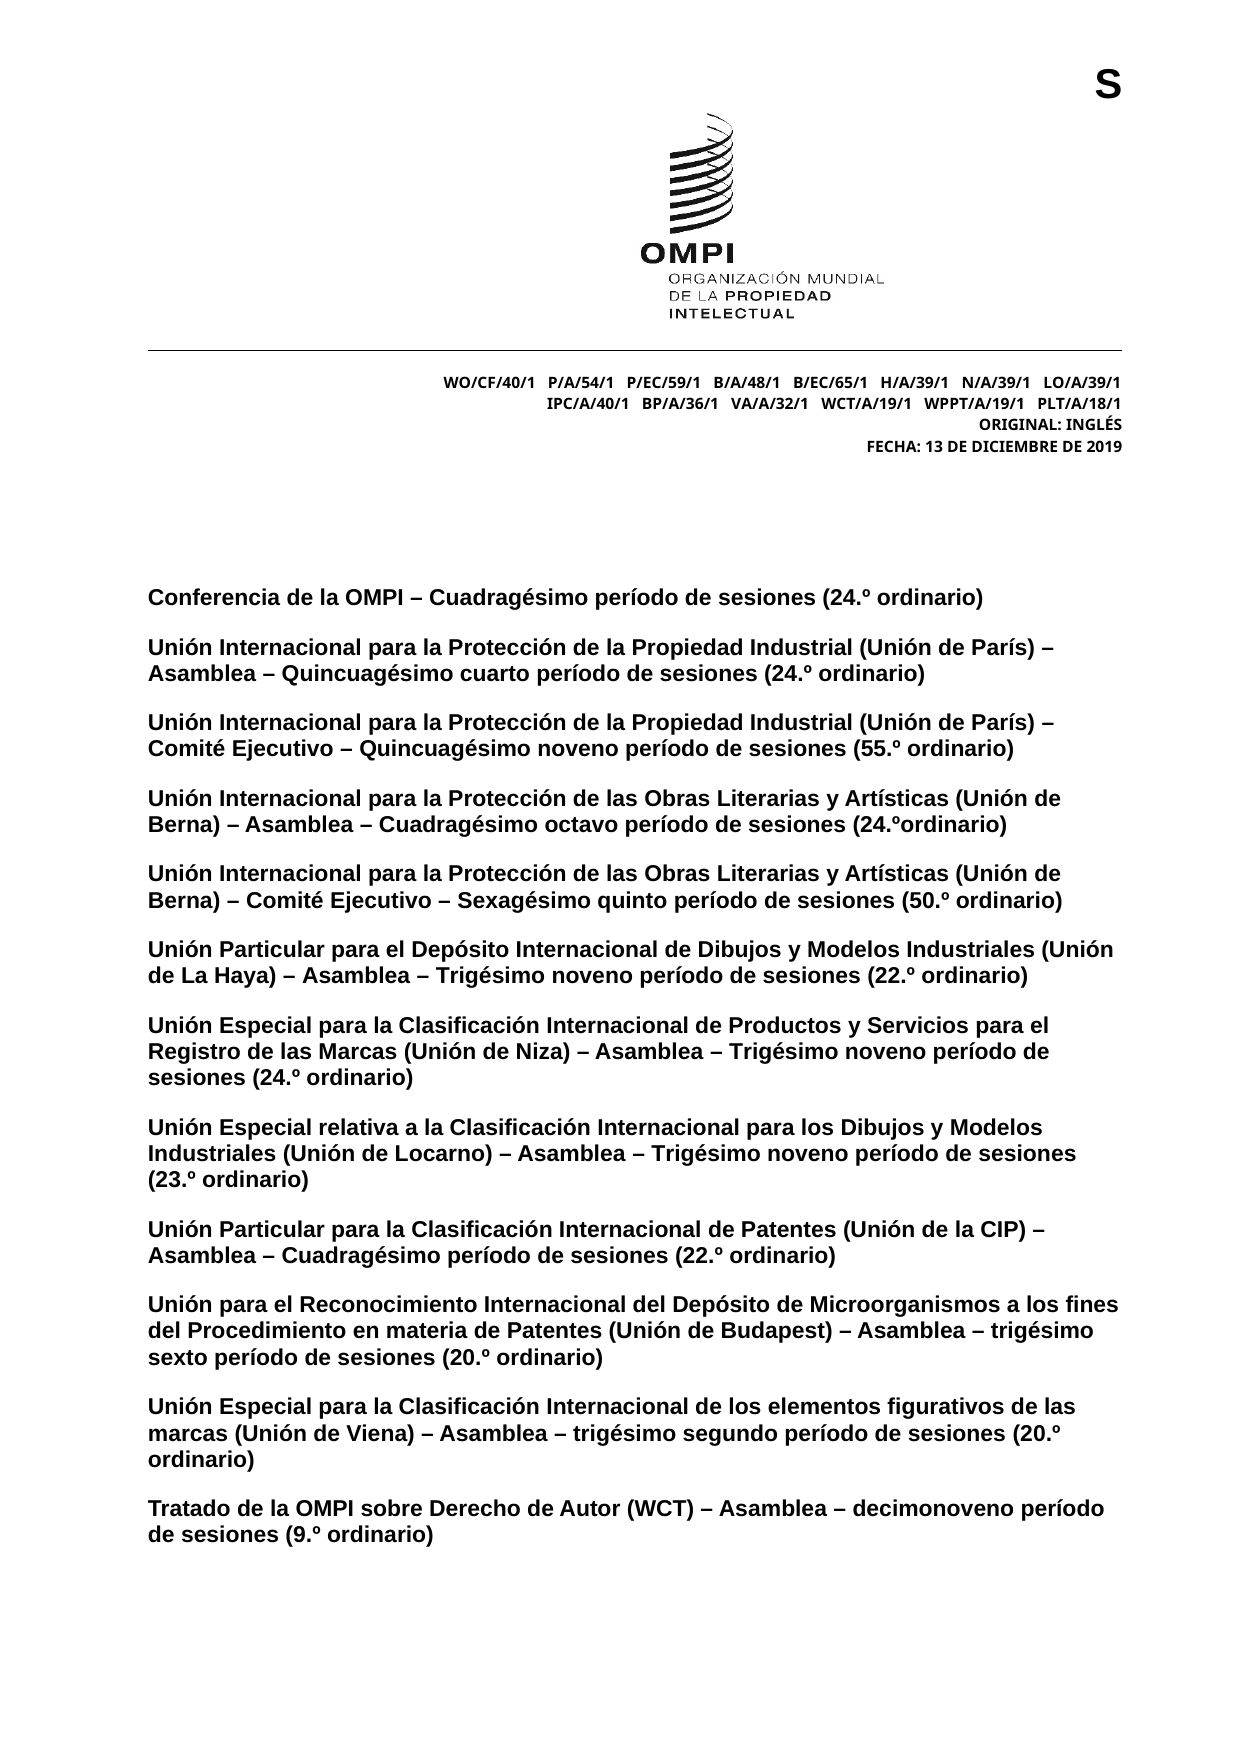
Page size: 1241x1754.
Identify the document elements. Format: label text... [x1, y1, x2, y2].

text S [148, 59, 1122, 107]
text ORIGINAL: INGLÉS [148, 414, 1122, 435]
text Unión Internacional para la Protección de la Propiedad Industrial (Unión de París) – Comité Ejecutivo – Quincuagésimo noveno período de sesiones (55.º ordinario) [148, 709, 1122, 762]
text wo/cf/40/1 p/a/54/1 p/ec/59/1 b/a/48/1 b/ec/65/1 h/a/39/1 n/a/39/1 lo/a/39/1 [148, 351, 1122, 393]
picture [626, 107, 931, 325]
text Unión Internacional para la Protección de la Propiedad Industrial (Unión de París) – Asamblea – Quincuagésimo cuarto período de sesiones (24.º ordinario) [148, 633, 1122, 686]
text Conferencia de la OMPI – Cuadragésimo período de sesiones (24.º ordinario) [148, 584, 1122, 611]
text Unión Particular para la Clasificación Internacional de Patentes (Unión de la CIP) – Asamblea – Cuadragésimo período de sesiones (22.º ordinario) [148, 1216, 1122, 1268]
text Unión para el Reconocimiento Internacional del Depósito de Microorganismos a los fines del Procedimiento en materia de Patentes (Unión de Budapest) – Asamblea – trigésimo sexto período de sesiones (20.º ordinario) [148, 1291, 1122, 1370]
text Unión Particular para el Depósito Internacional de Dibujos y Modelos Industriales (Unión de La Haya) – Asamblea – Trigésimo noveno período de sesiones (22.º ordinario) [148, 936, 1122, 989]
text Unión Internacional para la Protección de las Obras Literarias y Artísticas (Unión de Berna) – Asamblea – Cuadragésimo octavo período de sesiones (24.ºordinario) [148, 785, 1122, 837]
text Tratado de la OMPI sobre Derecho de Autor (WCT) – Asamblea – decimonoveno período de sesiones (9.º ordinario) [148, 1495, 1122, 1548]
text ipc/a/40/1 bp/a/36/1 va/a/32/1 wct/a/19/1 wppt/a/19/1 plt/a/18/1 [148, 393, 1122, 414]
text Fecha: 13 DE diciembre DE 2019 [148, 435, 1122, 457]
text Unión Especial para la Clasificación Internacional de los elementos figurativos de las marcas (Unión de Viena) – Asamblea – trigésimo segundo período de sesiones (20.º ordinario) [148, 1393, 1122, 1472]
text Unión Especial relativa a la Clasificación Internacional para los Dibujos y Modelos Industriales (Unión de Locarno) – Asamblea – Trigésimo noveno período de sesiones (23.º ordinario) [148, 1113, 1122, 1193]
text Unión Especial para la Clasificación Internacional de Productos y Servicios para el Registro de las Marcas (Unión de Niza) – Asamblea – Trigésimo noveno período de sesiones (24.º ordinario) [148, 1012, 1122, 1091]
text Unión Internacional para la Protección de las Obras Literarias y Artísticas (Unión de Berna) – Comité Ejecutivo – Sexagésimo quinto período de sesiones (50.º ordinario) [148, 860, 1122, 913]
